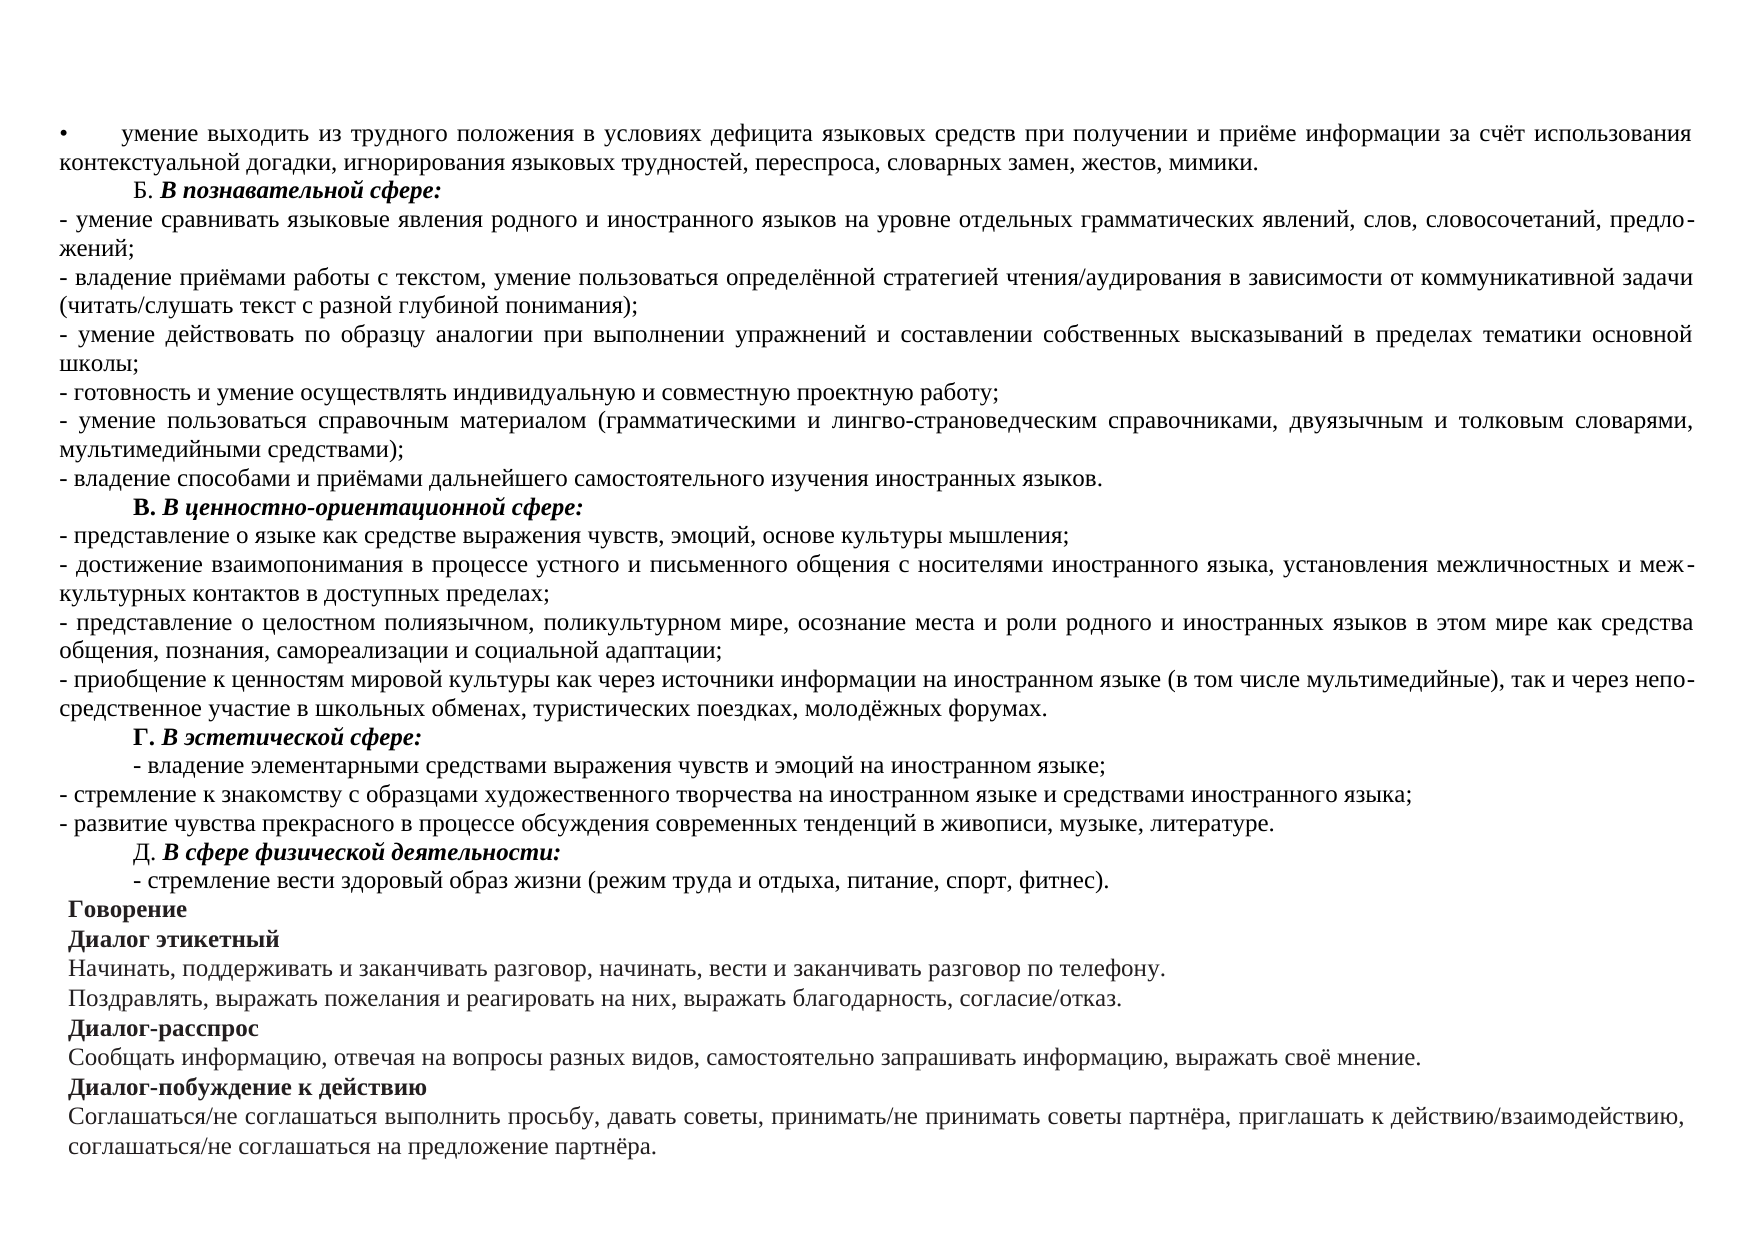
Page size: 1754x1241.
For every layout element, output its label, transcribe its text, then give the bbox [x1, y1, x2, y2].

text Диалог этикетный [68, 924, 1686, 953]
text - умение действовать по образцу аналогии при выполнении упражнений и составлении собственных высказываний в пределах тематики основной школы; [59, 319, 1695, 377]
text Соглашаться/не соглашаться выполнить просьбу, давать советы, принимать/не принимать советы партнёра, приглашать к действию/взаимодействию, соглашаться/не соглашаться на предложение партнёра. [68, 1101, 1686, 1160]
text Диалог-побуждение к действию [68, 1072, 1686, 1101]
text Начинать, поддерживать и заканчивать разговор, начинать, вести и заканчивать разговор по телефону. [68, 953, 1686, 982]
text - владение элементарными средствами выражения чувств и эмоций на иностранном языке; [59, 751, 1695, 779]
text Поздравлять, выражать пожелания и реагировать на них, выражать благодарность, согласие/отказ. [68, 983, 1686, 1012]
text - умение сравнивать языковые явления родного и иностранного языков на уровне отдельных грамматических явлений, слов, словосочетаний, предложений; [59, 204, 1695, 262]
text Б. В познавательной сфере: [59, 176, 1695, 204]
text - достижение взаимопонимания в процессе устного и письменного общения с носителями иностранного языка, установления межличностных и межкультурных контактов в доступных пределах; [59, 549, 1695, 607]
text Говорение [68, 894, 1686, 923]
text - умение пользоваться справочным материалом (грамматическими и лингво-страноведческим справочниками, двуязычным и толковым словарями, мультимедийными средствами); [59, 406, 1695, 463]
text Диалог-расспрос [68, 1013, 1686, 1041]
text Сообщать информацию, отвечая на вопросы разных видов, самостоятельно запрашивать информацию, выражать своё мнение. [68, 1042, 1686, 1071]
text - готовность и умение осуществлять индивидуальную и совместную проектную работу; [59, 377, 1695, 406]
text В. В ценностно-ориентационной сфере: [59, 492, 1695, 521]
text - владение способами и приёмами дальнейшего самостоятельного изучения иностранных языков. [59, 463, 1695, 492]
text - приобщение к ценностям мировой культуры как через источники информации на иностранном языке (в том числе мультимедийные), так и через непосредственное участие в школьных обменах, туристических поездках, молодёжных форумах. [59, 664, 1695, 722]
text Д. В сфере физической деятельности: [59, 837, 1695, 866]
text • умение выходить из трудного положения в условиях дефицита языковых средств при получении и приёме информации за счёт использования контекстуальной догадки, игнорирования языковых трудностей, переспроса, словарных замен, жестов, мимики. [59, 118, 1695, 176]
text - представление о целостном полиязычном, поликультурном мире, осознание места и роли родного и иностранных языков в этом мире как средства общения, познания, самореализации и социальной адаптации; [59, 607, 1695, 664]
text Г. В эстетической сфере: [59, 722, 1695, 751]
text - стремление вести здоровый образ жизни (режим труда и отдыха, питание, спорт, фитнес). [59, 866, 1695, 894]
text - владение приёмами работы с текстом, умение пользоваться определённой стратегией чтения/аудирования в зависимости от коммуникативной задачи (читать/слушать текст с разной глубиной понимания); [59, 262, 1695, 319]
text - развитие чувства прекрасного в процессе обсуждения современных тенденций в живописи, музыке, литературе. [59, 808, 1695, 837]
text - представление о языке как средстве выражения чувств, эмоций, основе культуры мышления; [59, 521, 1695, 549]
text - стремление к знакомству с образцами художественного творчества на иностранном языке и средствами иностранного языка; [59, 779, 1695, 808]
